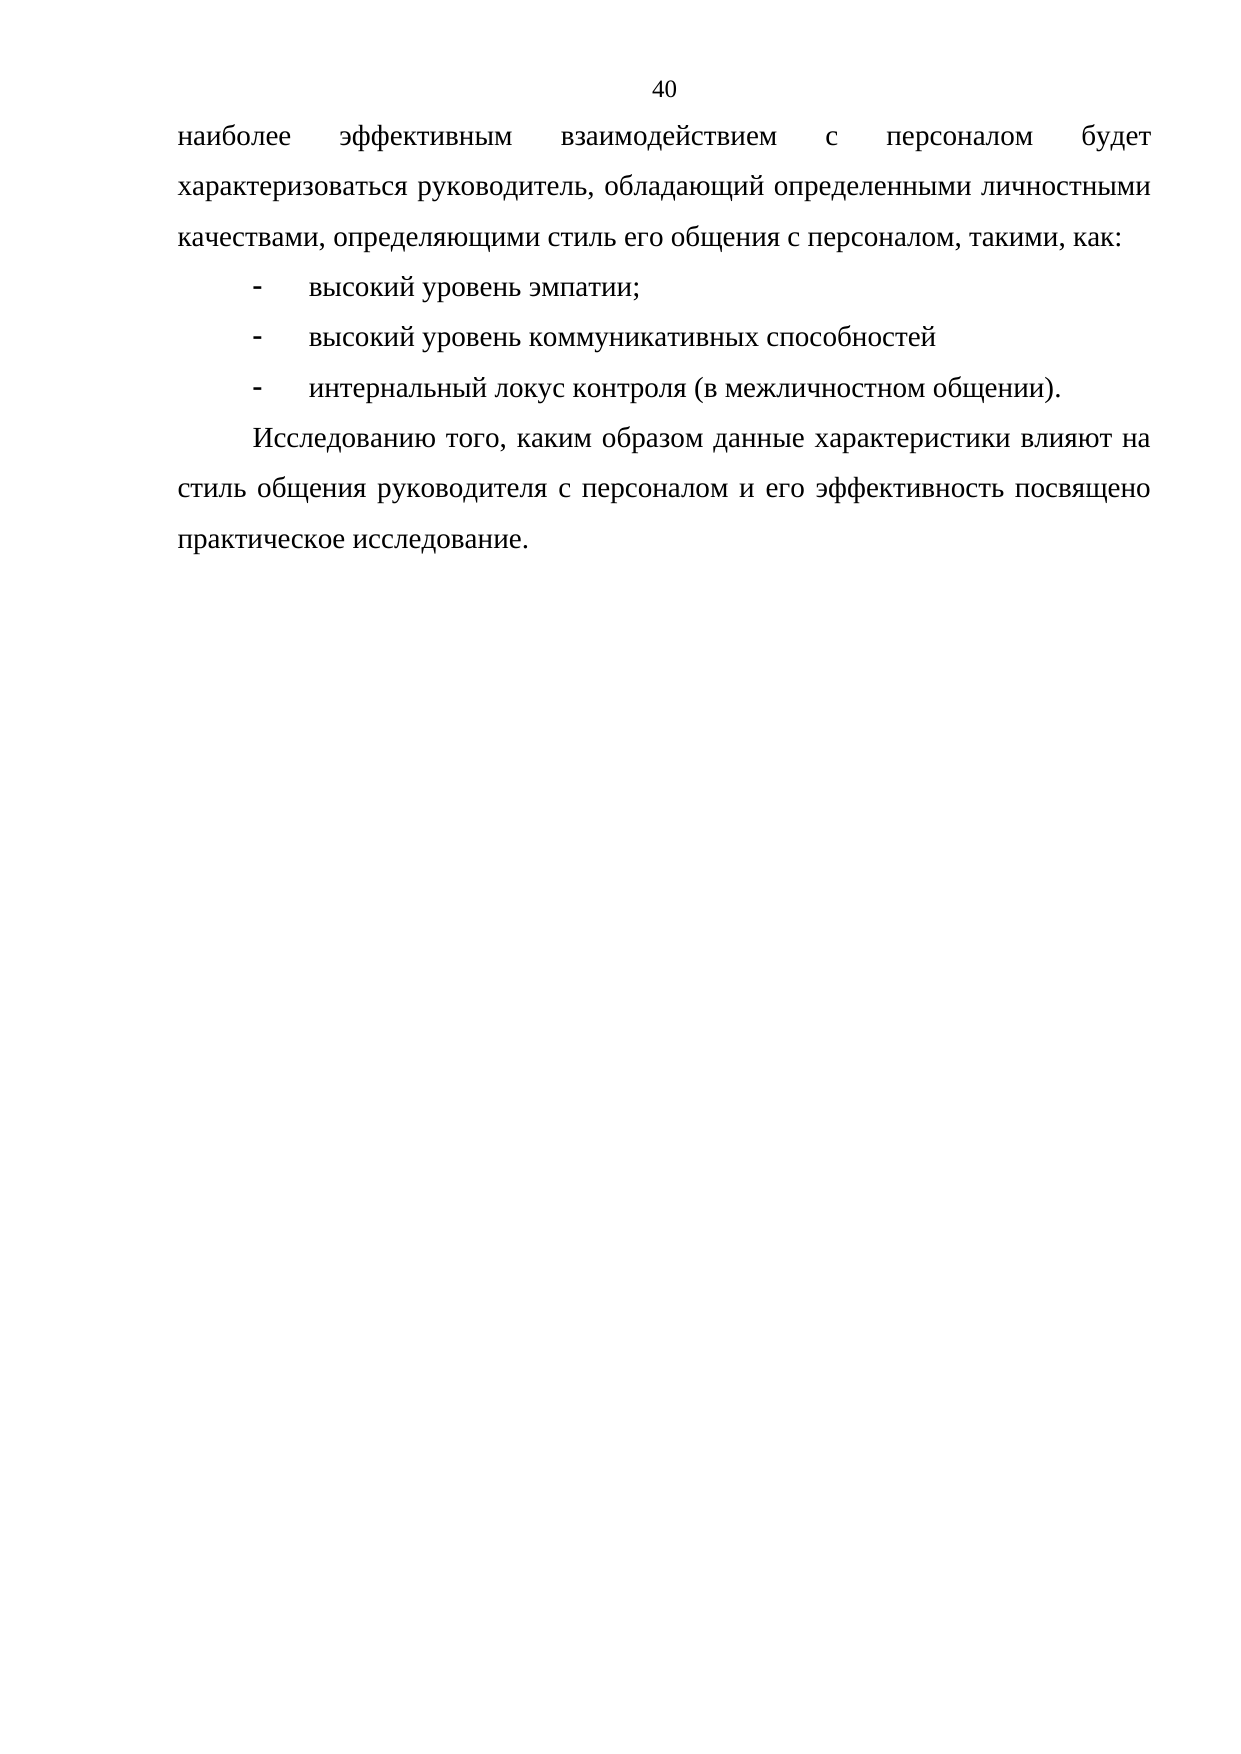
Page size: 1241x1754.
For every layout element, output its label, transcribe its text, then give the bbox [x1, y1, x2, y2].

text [177, 118, 1152, 252]
list высокий уровень коммуникативных способностей [252, 319, 1152, 353]
list интернальный локус контроля (в межличностном общении). [252, 370, 1152, 403]
list высокий уровень эмпатии; [252, 269, 1152, 303]
text Исследованию того, каким образом данные характеристики влияют на стиль общения руководителя с персоналом и его эффективность посвящено практическое исследование. [177, 420, 1152, 554]
